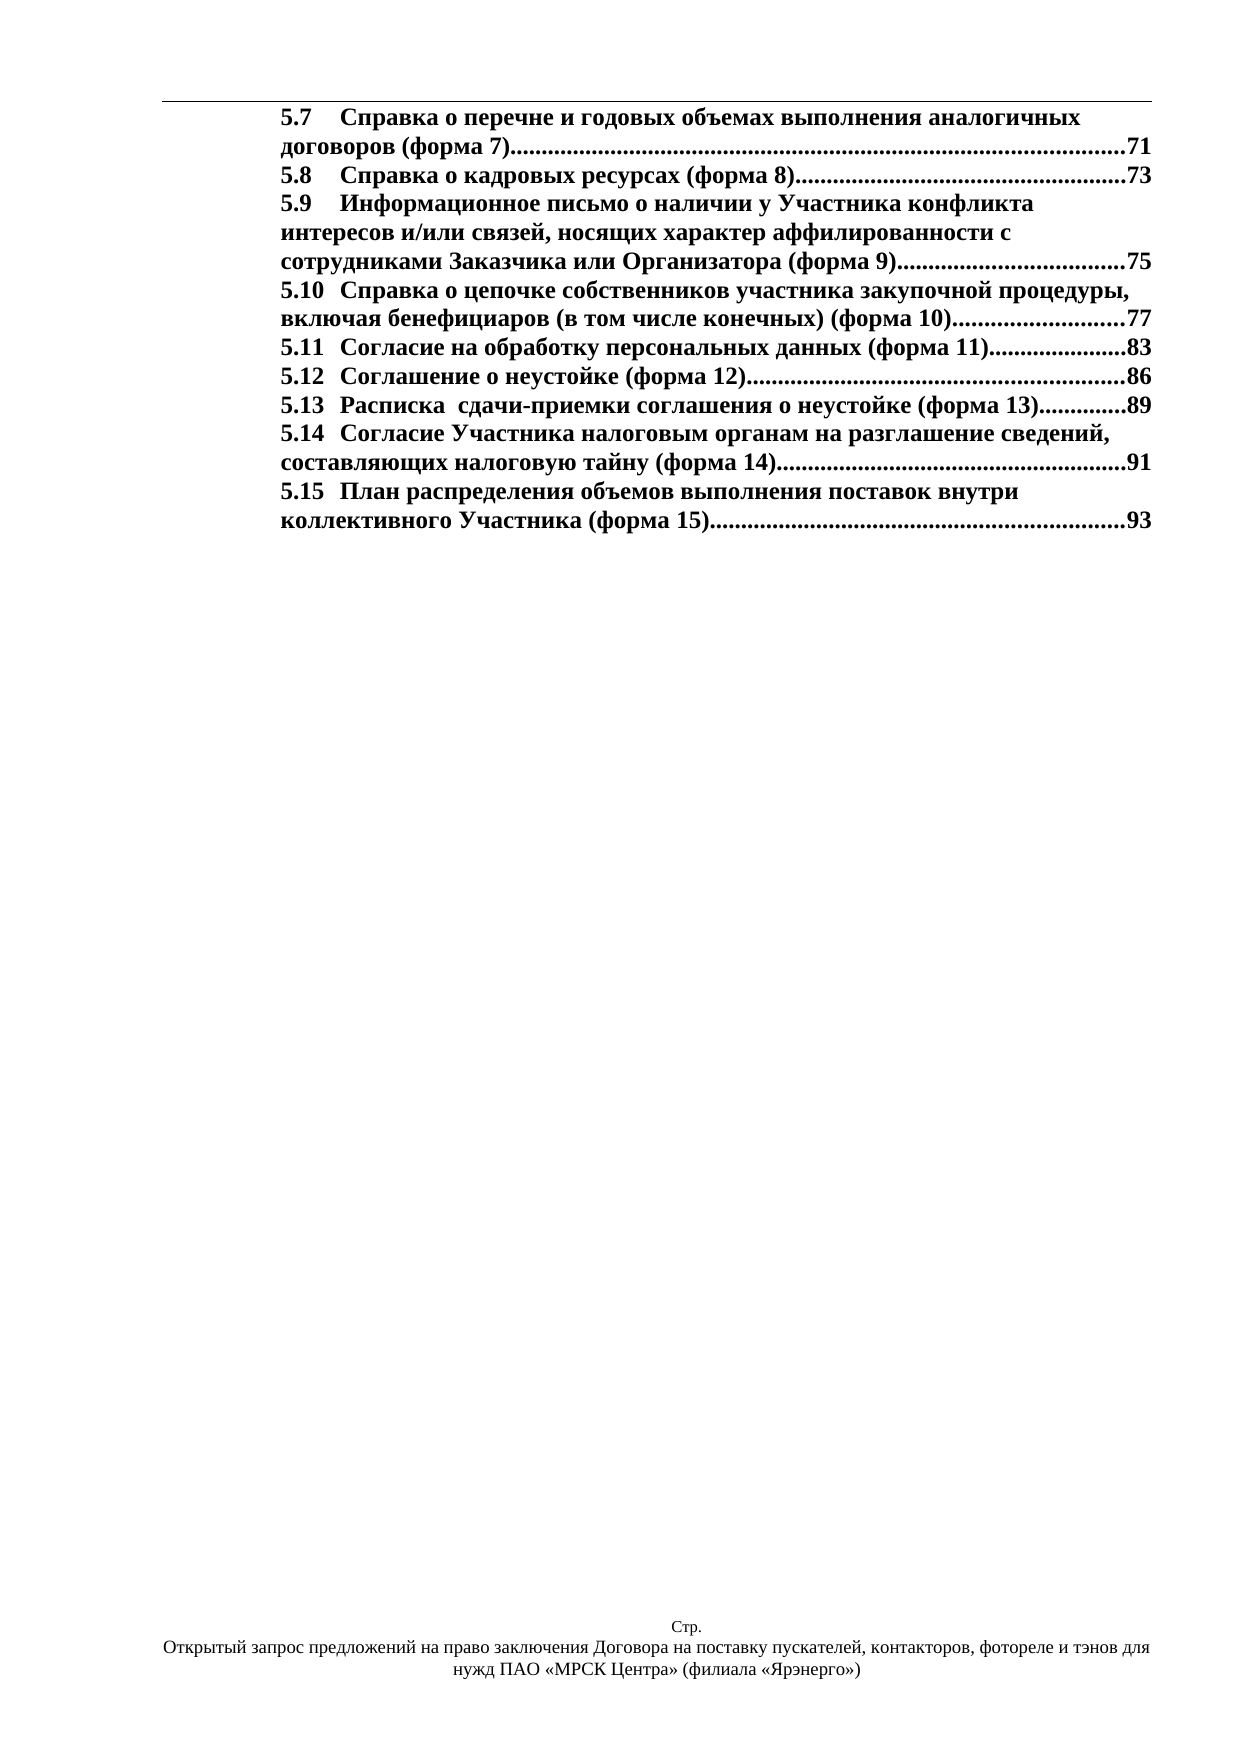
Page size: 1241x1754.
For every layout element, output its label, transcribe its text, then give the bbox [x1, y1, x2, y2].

text 5.11 Согласие на обработку персональных данных (форма 11) 83 [280, 332, 1133, 361]
text 5.15 План распределения объемов выполнения поставок внутри коллективного Участника (форма 15) 93 [280, 476, 1133, 533]
text 5.14 Согласие Участника налоговым органам на разглашение сведений, составляющих налоговую тайну (форма 14) 91 [280, 418, 1133, 476]
text 5.9 Информационное письмо о наличии у Участника конфликта интересов и/или связей, носящих характер аффилированности с сотрудниками Заказчика или Организатора (форма 9) 75 [280, 188, 1133, 275]
text 5.7 Справка о перечне и годовых объемах выполнения аналогичных договоров (форма 7) 71 [280, 102, 1133, 160]
text 5.10 Справка о цепочке собственников участника закупочной процедуры, включая бенефициаров (в том числе конечных) (форма 10) 77 [280, 275, 1133, 332]
text 5.12 Соглашение о неустойке (форма 12) 86 [280, 361, 1133, 390]
text 5.13 Расписка сдачи-приемки соглашения о неустойке (форма 13) 89 [280, 390, 1133, 418]
text 5.8 Справка о кадровых ресурсах (форма 8) 73 [280, 160, 1133, 188]
